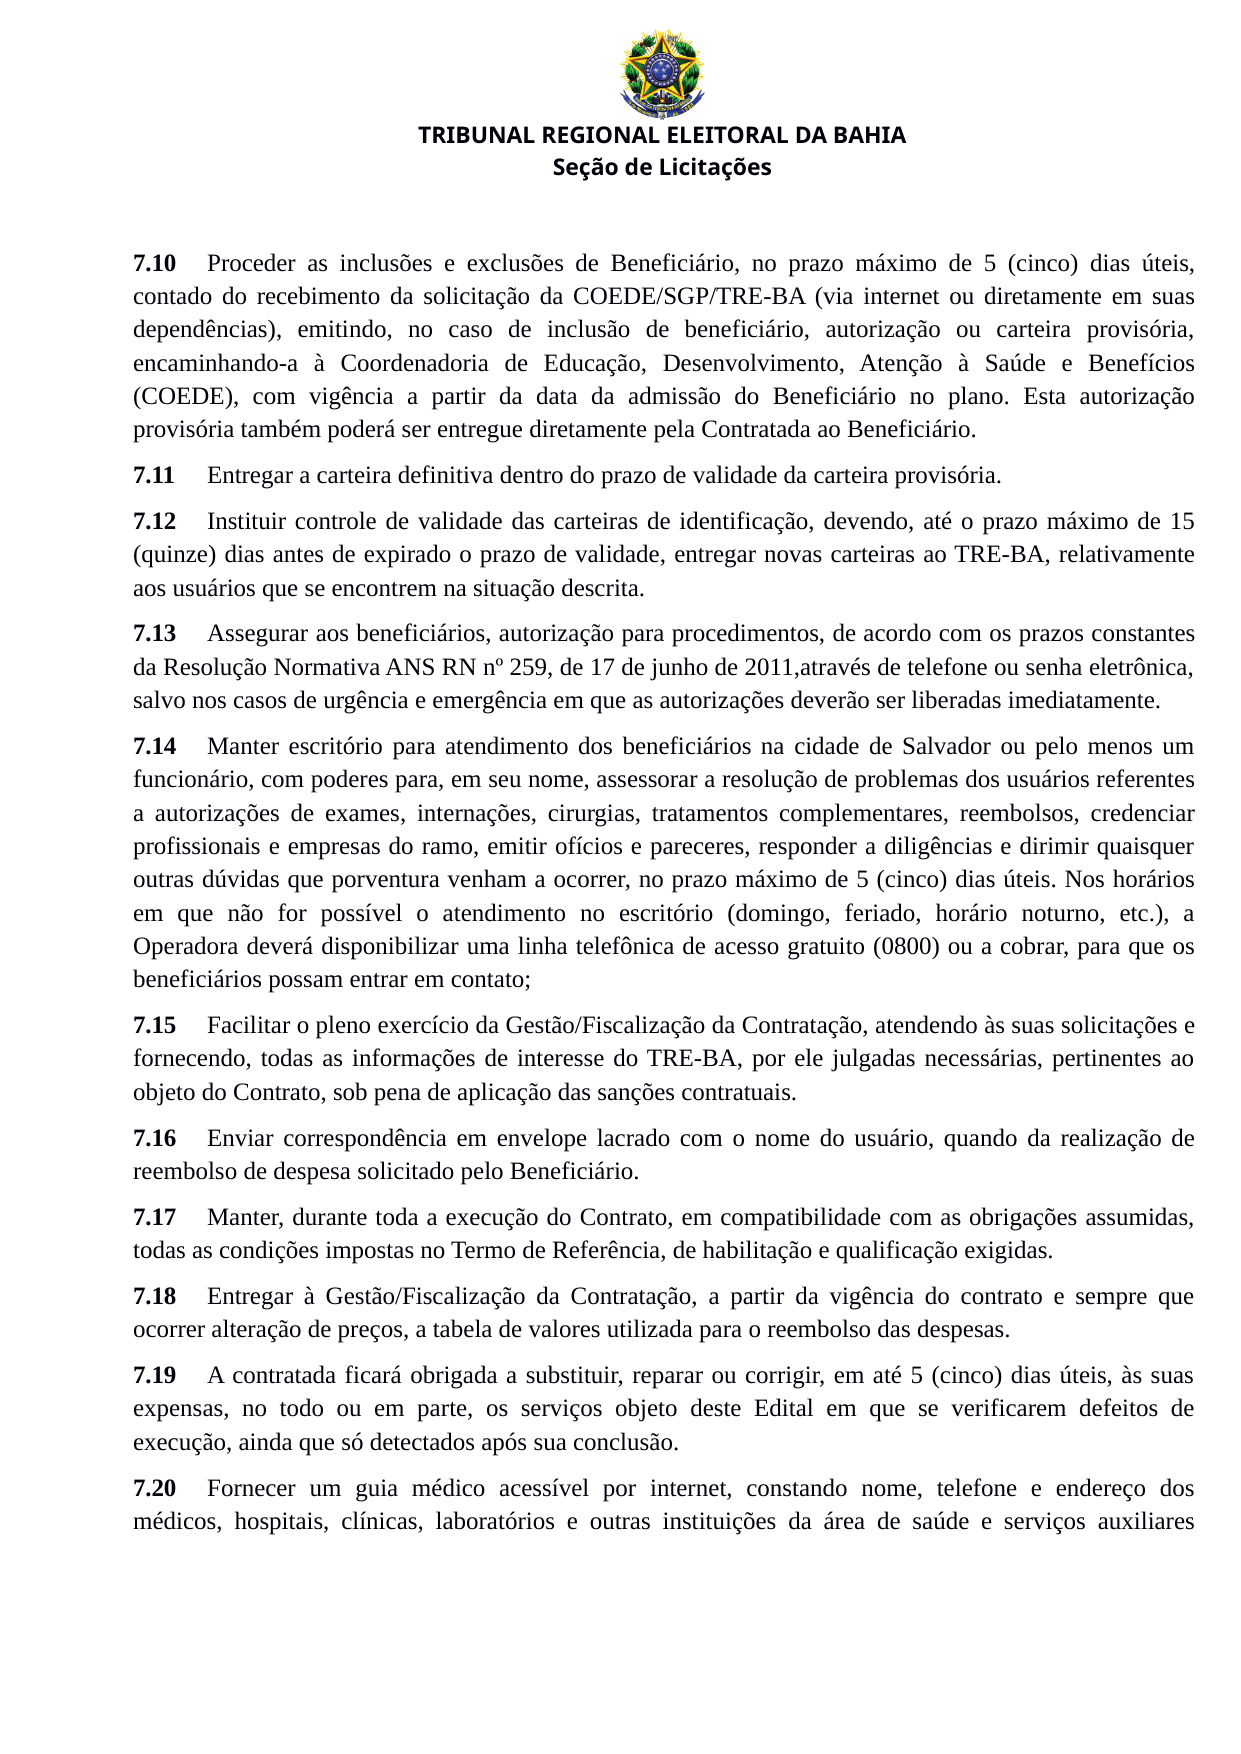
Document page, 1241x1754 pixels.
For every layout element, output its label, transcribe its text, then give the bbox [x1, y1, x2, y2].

list Entregar a carteira definitiva dentro do prazo de validade da carteira provisória. [133, 457, 1196, 490]
list Facilitar o pleno exercício da Gestão/Fiscalização da Contratação, atendendo às suas solicitações e fornecendo, todas as informações de interesse do TRE-BA, por ele julgadas necessárias, pertinentes ao objeto do Contrato, sob pena de aplicação das sanções contratuais. [133, 1007, 1196, 1107]
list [133, 1469, 1196, 1536]
list Manter, durante toda a execução do Contrato, em compatibilidade com as obrigações assumidas, todas as condições impostas no Termo de Referência, de habilitação e qualificação exigidas. [133, 1198, 1196, 1265]
list Entregar à Gestão/Fiscalização da Contratação, a partir da vigência do contrato e sempre que ocorrer alteração de preços, a tabela de valores utilizada para o reembolso das despesas. [133, 1278, 1196, 1344]
list Assegurar aos beneficiários, autorização para procedimentos, de acordo com os prazos constantes da Resolução Normativa ANS RN nº 259, de 17 de junho de 2011,através de telefone ou senha eletrônica, salvo nos casos de urgência e emergência em que as autorizações deverão ser liberadas imediatamente. [133, 615, 1196, 715]
list Proceder as inclusões e exclusões de Beneficiário, no prazo máximo de 5 (cinco) dias úteis, contado do recebimento da solicitação da COEDE/SGP/TRE-BA (via internet ou diretamente em suas dependências), emitindo, no caso de inclusão de beneficiário, autorização ou carteira provisória, encaminhando-a à Coordenadoria de Educação, Desenvolvimento, Atenção à Saúde e Benefícios (COEDE), com vigência a partir da data da admissão do Beneficiário no plano. Esta autorização provisória também poderá ser entregue diretamente pela Contratada ao Beneficiário. [133, 244, 1196, 444]
list A contratada ficará obrigada a substituir, reparar ou corrigir, em até 5 (cinco) dias úteis, às suas expensas, no todo ou em parte, os serviços objeto deste Edital em que se verificarem defeitos de execução, ainda que só detectados após sua conclusão. [133, 1357, 1196, 1457]
list Instituir controle de validade das carteiras de identificação, devendo, até o prazo máximo de 15 (quinze) dias antes de expirado o prazo de validade, entregar novas carteiras ao TRE-BA, relativamente aos usuários que se encontrem na situação descrita. [133, 503, 1196, 603]
list Enviar correspondência em envelope lacrado com o nome do usuário, quando da realização de reembolso de despesa solicitado pelo Beneficiário. [133, 1119, 1196, 1186]
list Manter escritório para atendimento dos beneficiários na cidade de Salvador ou pelo menos um funcionário, com poderes para, em seu nome, assessorar a resolução de problemas dos usuários referentes a autorizações de exames, internações, cirurgias, tratamentos complementares, reembolsos, credenciar profissionais e empresas do ramo, emitir ofícios e pareceres, responder a diligências e dirimir quaisquer outras dúvidas que porventura venham a ocorrer, no prazo máximo de 5 (cinco) dias úteis. Nos horários em que não for possível o atendimento no escritório (domingo, feriado, horário noturno, etc.), a Operadora deverá disponibilizar uma linha telefônica de acesso gratuito (0800) ou a cobrar, para que os beneficiários possam entrar em contato; [133, 728, 1196, 994]
